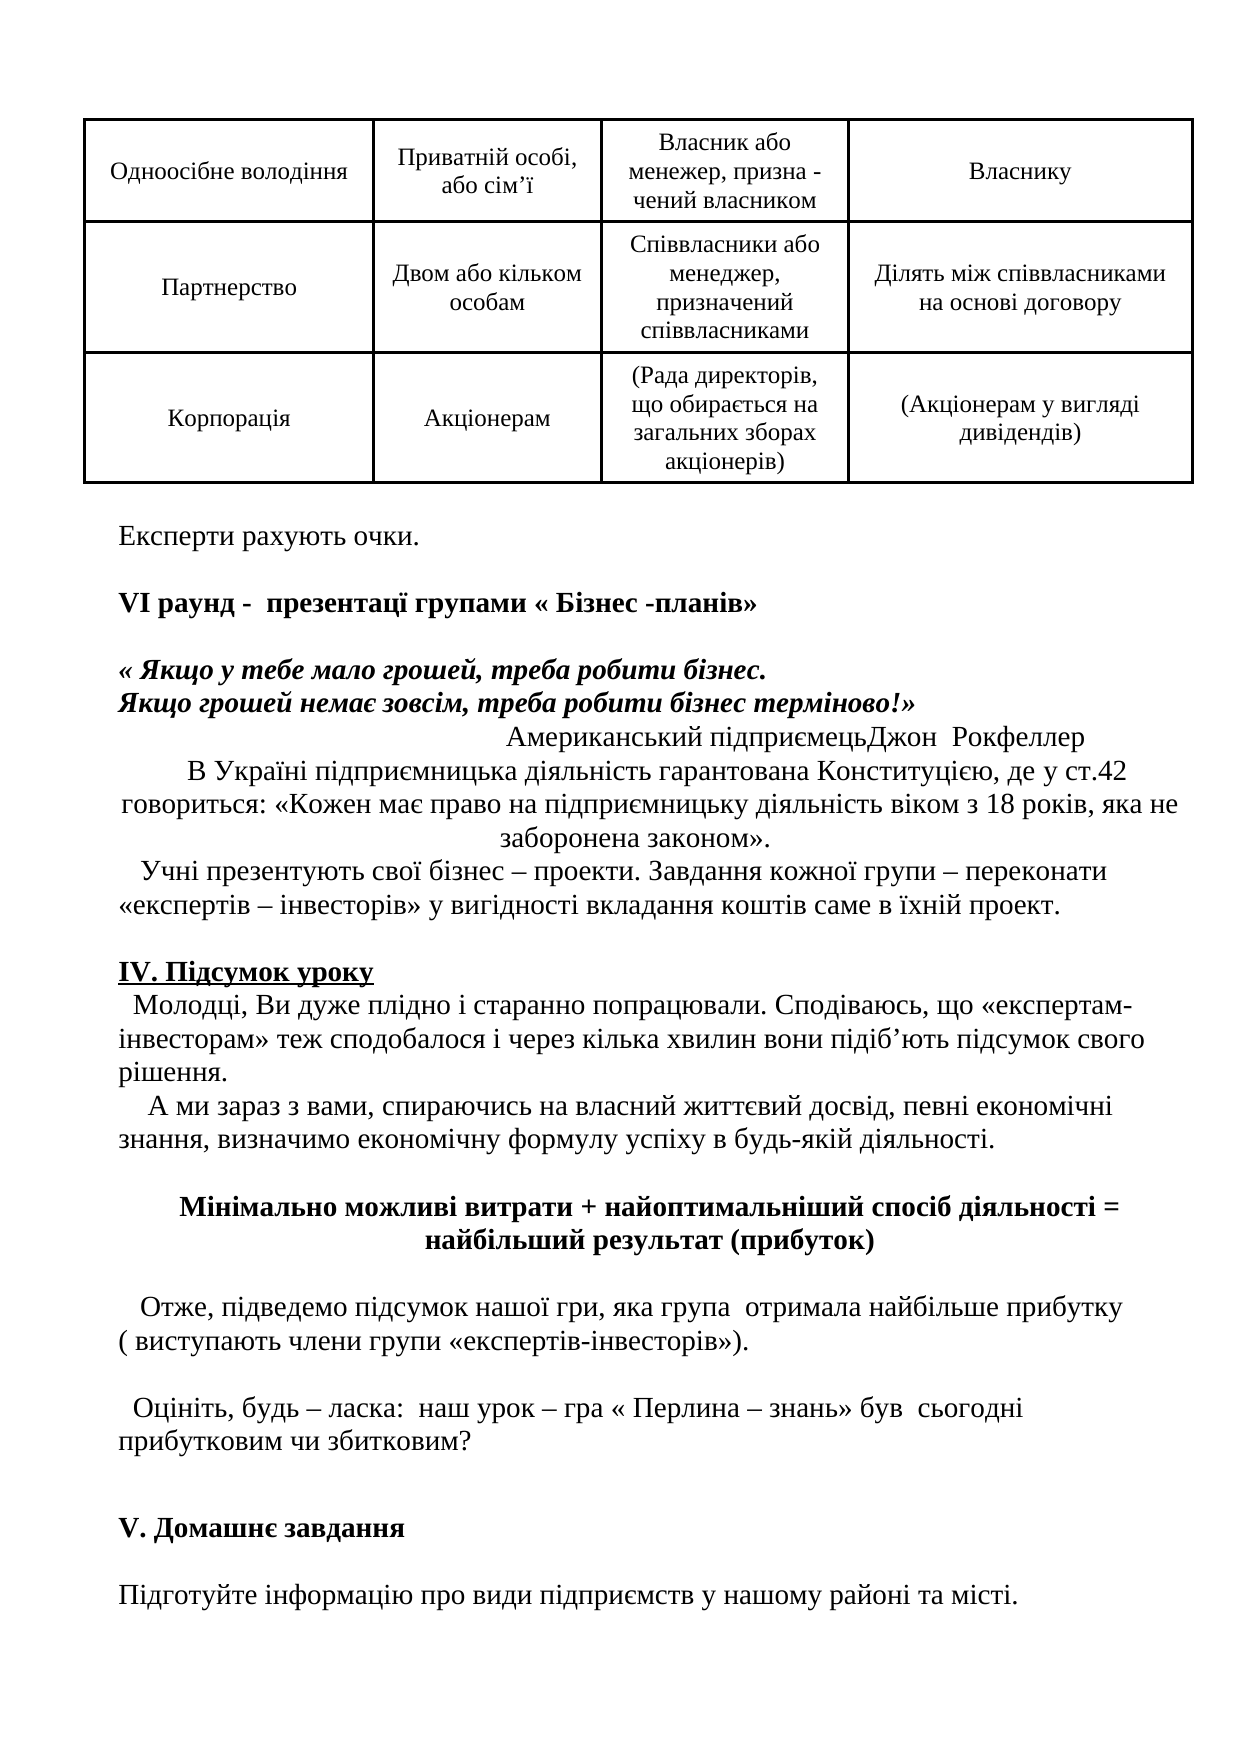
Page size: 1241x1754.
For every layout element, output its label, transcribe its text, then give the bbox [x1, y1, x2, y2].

table_cell Власник або менежер, призна -чений власником [603, 121, 847, 220]
table_cell (Рада директорів, що обирається на загальних зборах акціонерів) [603, 354, 847, 481]
text V. Домашнє завдання [118, 1510, 1181, 1543]
table_cell Корпорація [86, 354, 372, 481]
text Мінімально можливі витрати + найоптимальніший спосіб діяльності = найбільший результат (прибуток) [118, 1189, 1181, 1256]
text ( виступають члени групи «експертів-інвесторів»). [118, 1323, 1181, 1356]
table_cell Акціонерам [375, 354, 600, 481]
text Якщо грошей немає зовсім, треба робити бізнес терміново!» [118, 686, 1181, 719]
table_cell Двом або кільком особам [375, 223, 600, 351]
table_cell Приватній особі, або сім’ї [375, 121, 600, 220]
table_cell (Акціонерам у вигляді дивідендів) [850, 354, 1191, 481]
text В Україні підприємницька діяльність гарантована Конституцією, де у ст.42 говориться: «Кожен має право на підприємницьку діяльність віком з 18 років, яка не заборонена законом». [118, 753, 1181, 853]
text Експерти рахують очки. [118, 518, 1181, 551]
text « Якщо у тебе мало грошей, треба робити бізнес. [118, 652, 1181, 686]
table_cell Власнику [850, 121, 1191, 220]
text А ми зараз з вами, спираючись на власний життєвий досвід, певні економічні знання, визначимо економічну формулу успіху в будь-якій діяльності. [118, 1088, 1181, 1155]
table_cell Одноосібне володіння [86, 121, 372, 220]
table_cell Співвласники або менеджер, призначений співвласниками [603, 223, 847, 351]
text Отже, підведемо підсумок нашої гри, яка група отримала найбільше прибутку [118, 1289, 1181, 1323]
text Оцініть, будь – ласка: наш урок – гра « Перлина – знань» був сьогодні прибутковим чи збитковим? [118, 1390, 1181, 1457]
text Учні презентують свої бізнес – проекти. Завдання кожної групи – переконати «експертів – інвесторів» у вигідності вкладання коштів саме в їхній проект. [118, 853, 1181, 920]
table_cell Ділять між співвласниками на основі договору [850, 223, 1191, 351]
table_cell Партнерство [86, 223, 372, 351]
text VІ раунд - презентацї групами « Бізнес -планів» [118, 585, 1181, 618]
text Підготуйте інформацію про види підприємств у нашому районі та місті. [118, 1577, 1181, 1610]
text Американський підприємецьДжон Рокфеллер [118, 719, 1181, 753]
text ІV. Підсумок уроку [118, 954, 1181, 987]
text Молодці, Ви дуже плідно і старанно попрацювали. Сподіваюсь, що «експертам-інвесторам» теж сподобалося і через кілька хвилин вони підіб’ють підсумок свого рішення. [118, 987, 1181, 1088]
